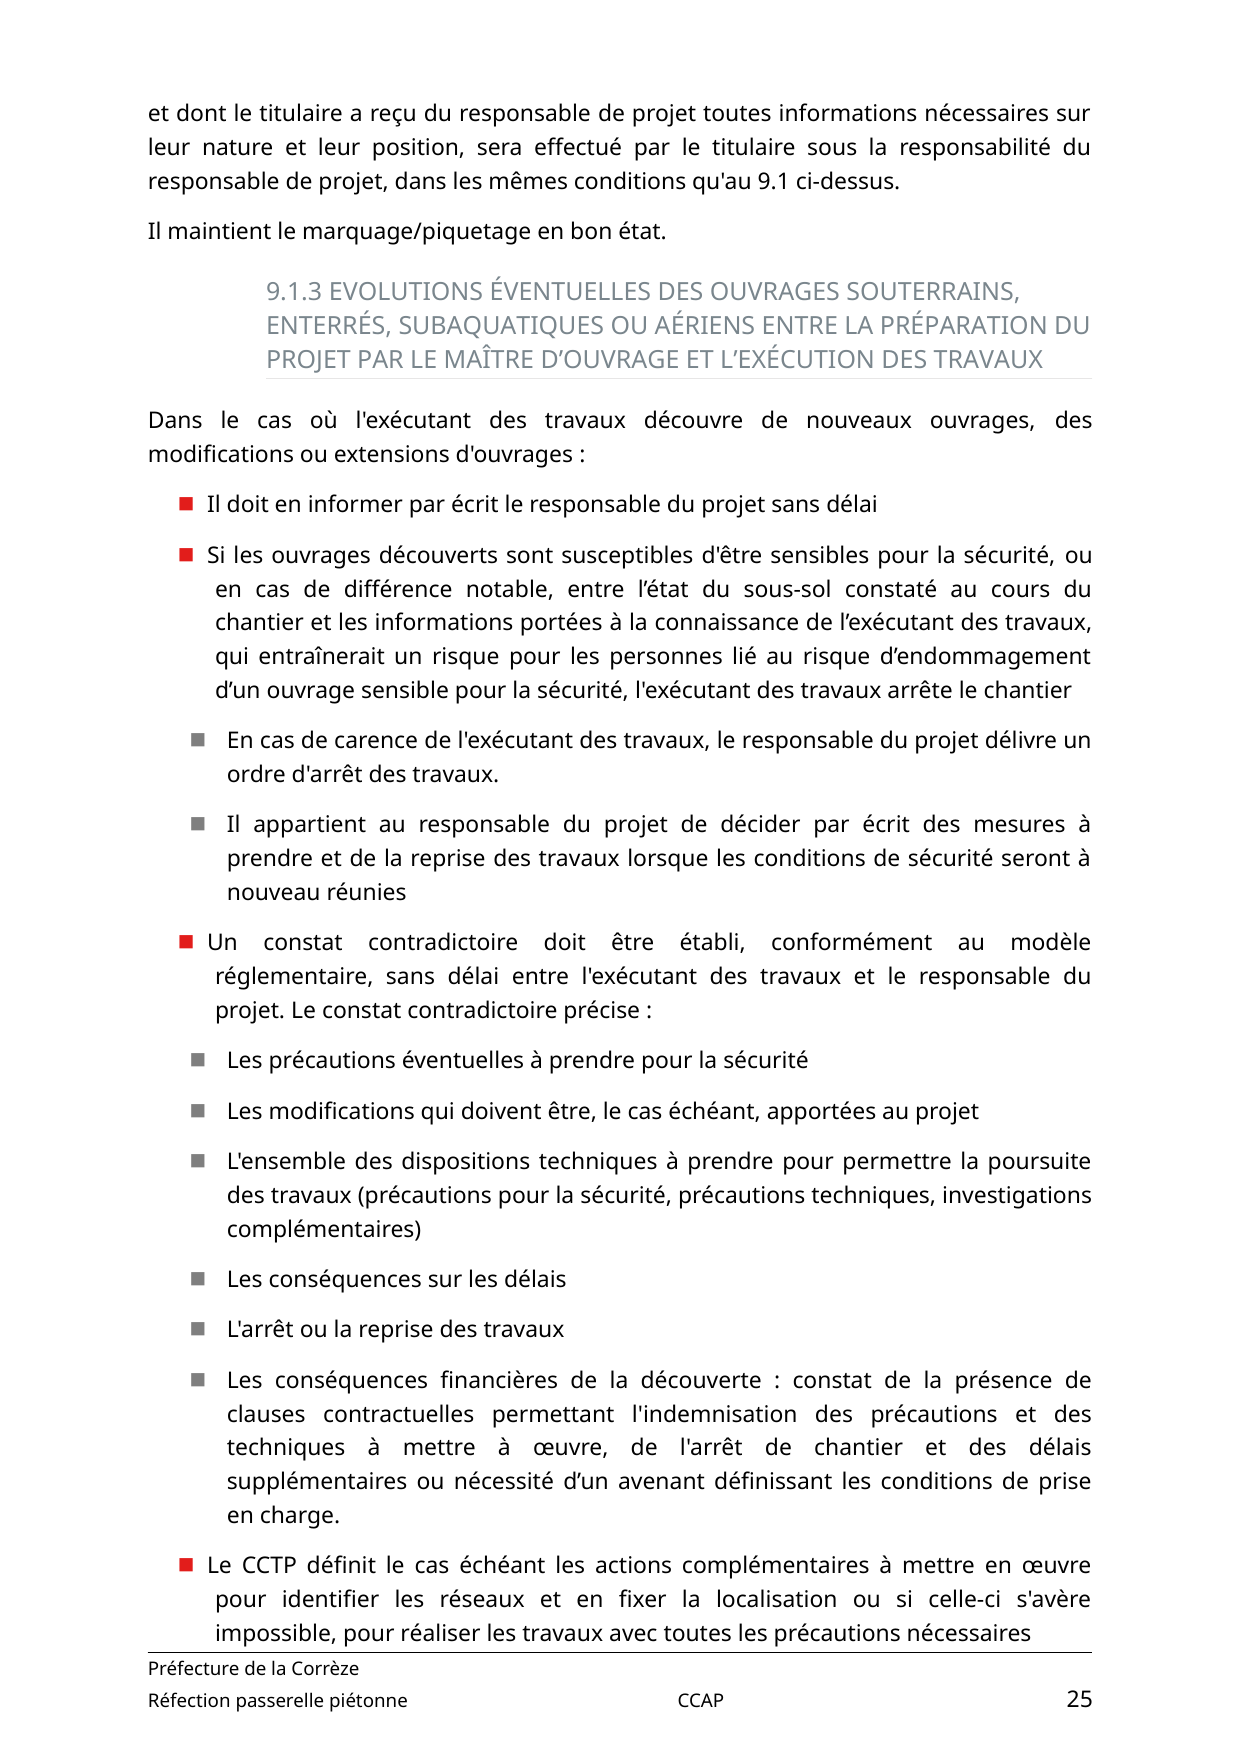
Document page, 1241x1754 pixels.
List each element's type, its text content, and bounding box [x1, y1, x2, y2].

list Le CCTP définit le cas échéant les actions complémentaires à mettre en œuvre pour identifier les réseaux et en fixer la localisation ou si celle-ci s'avère impossible, pour réaliser les travaux avec toutes les précautions nécessaires [177, 1549, 1092, 1648]
list L'ensemble des dispositions techniques à prendre pour permettre la poursuite des travaux (précautions pour la sécurité, précautions techniques, investigations complémentaires) [189, 1145, 1092, 1244]
list Les modifications qui doivent être, le cas échéant, apportées au projet [189, 1095, 1092, 1126]
text Il maintient le marquage/piquetage en bon état. [148, 215, 1092, 246]
list Il doit en informer par écrit le responsable du projet sans délai [177, 488, 1092, 520]
list Les conséquences sur les délais [189, 1263, 1092, 1294]
text Dans le cas où l'exécutant des travaux découvre de nouveaux ouvrages, des modifications ou extensions d'ouvrages : [148, 404, 1092, 469]
list Un constat contradictoire doit être établi, conformément au modèle réglementaire, sans délai entre l'exécutant des travaux et le responsable du projet. Le constat contradictoire précise : [177, 926, 1092, 1025]
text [148, 97, 1092, 196]
list Les précautions éventuelles à prendre pour la sécurité [189, 1044, 1092, 1076]
list En cas de carence de l'exécutant des travaux, le responsable du projet délivre un ordre d'arrêt des travaux. [189, 724, 1092, 789]
text Evolutions éventuelles des ouvrages souterrains, enterrés, subaquatiques ou aériens entre la préparation du projet par le maître d’ouvrage et l’exécution des travaux [266, 274, 1092, 378]
list Il appartient au responsable du projet de décider par écrit des mesures à prendre et de la reprise des travaux lorsque les conditions de sécurité seront à nouveau réunies [189, 808, 1092, 907]
list L'arrêt ou la reprise des travaux [189, 1313, 1092, 1345]
list Si les ouvrages découverts sont susceptibles d'être sensibles pour la sécurité, ou en cas de différence notable, entre l’état du sous-sol constaté au cours du chantier et les informations portées à la connaissance de l’exécutant des travaux, qui entraînerait un risque pour les personnes lié au risque d’endommagement d’un ouvrage sensible pour la sécurité, l'exécutant des travaux arrête le chantier [177, 539, 1092, 705]
list Les conséquences financières de la découverte : constat de la présence de clauses contractuelles permettant l'indemnisation des précautions et des techniques à mettre à œuvre, de l'arrêt de chantier et des délais supplémentaires ou nécessité d’un avenant définissant les conditions de prise en charge. [189, 1364, 1092, 1530]
